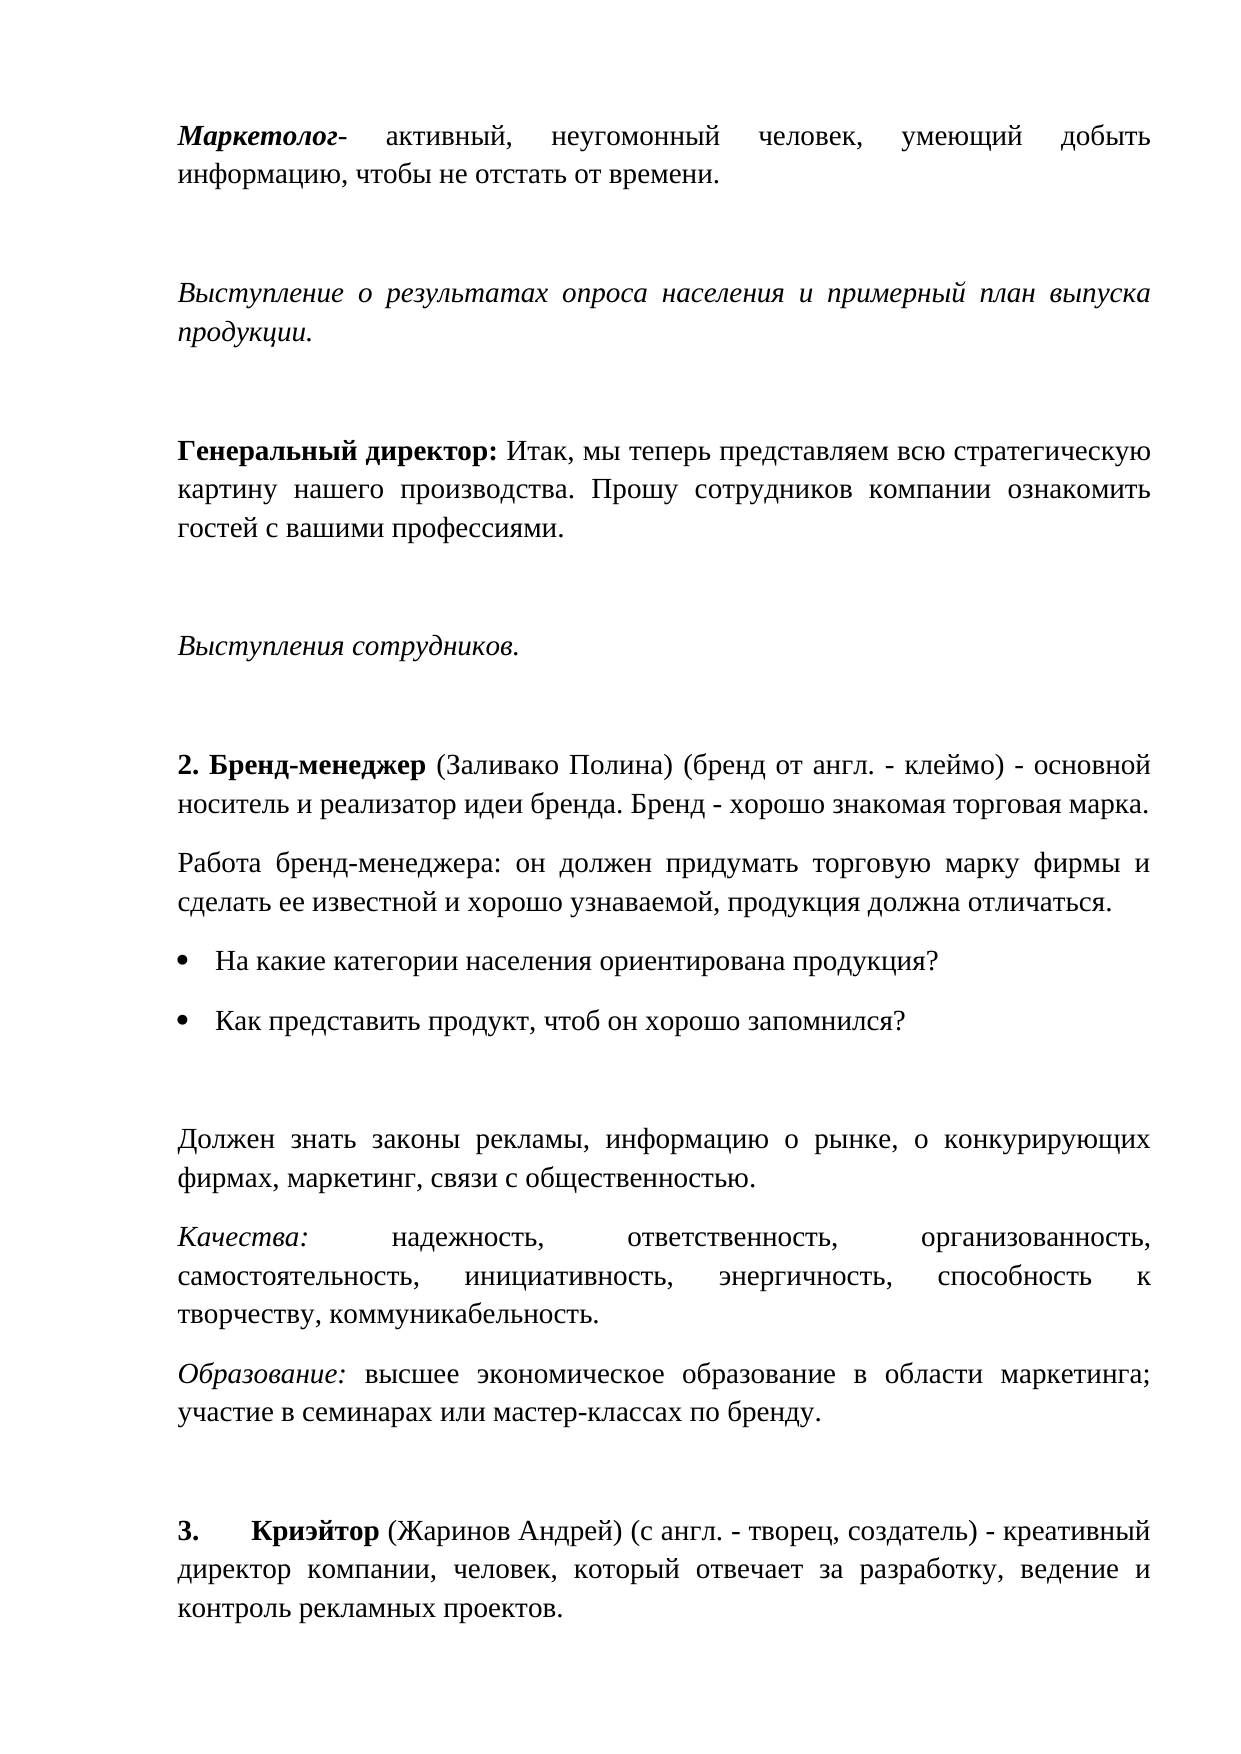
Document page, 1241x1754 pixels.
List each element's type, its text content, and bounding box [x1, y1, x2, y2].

text Выступление о результатах опроса населения и примерный план выпуска продукции. [177, 275, 1152, 347]
text 2. Бренд-менеджер (Заливако Полина) (бренд от англ. - клеймо) - основной носитель и реализатор идеи бренда. Бренд - хорошо знакомая торговая марка. [177, 747, 1152, 819]
text Работа бренд-менеджера: он должен придумать торговую марку фирмы и сделать ее известной и хорошо узнаваемой, продукция должна отличаться. [177, 845, 1152, 917]
list Как представить продукт, чтоб он хорошо запомнился? [177, 1003, 1152, 1036]
text 3. Криэйтор (Жаринов Андрей) (с англ. - творец, создатель) - креативный директор компании, человек, который отвечает за разработку, ведение и контроль рекламных проектов. [177, 1513, 1152, 1624]
text Качества: надежность, ответственность, организованность, самостоятельность, инициативность, энергичность, способность к творчеству, коммуникабельность. [177, 1219, 1152, 1330]
text Маркетолог- активный, неугомонный человек, умеющий добыть информацию, чтобы не отстать от времени. [177, 118, 1152, 190]
text Выступления сотрудников. [177, 628, 1152, 662]
list На какие категории населения ориентирована продукция? [177, 943, 1152, 977]
text Образование: высшее экономическое образование в области маркетинга; участие в семинарах или мастер-классах по бренду. [177, 1356, 1152, 1428]
text Генеральный директор: Итак, мы теперь представляем всю стратегическую картину нашего производства. Прошу сотрудников компании ознакомить гостей с вашими профессиями. [177, 433, 1152, 543]
text Должен знать законы рекламы, информацию о рынке, о конкурирующих фирмах, маркетинг, связи с общественностью. [177, 1121, 1152, 1193]
